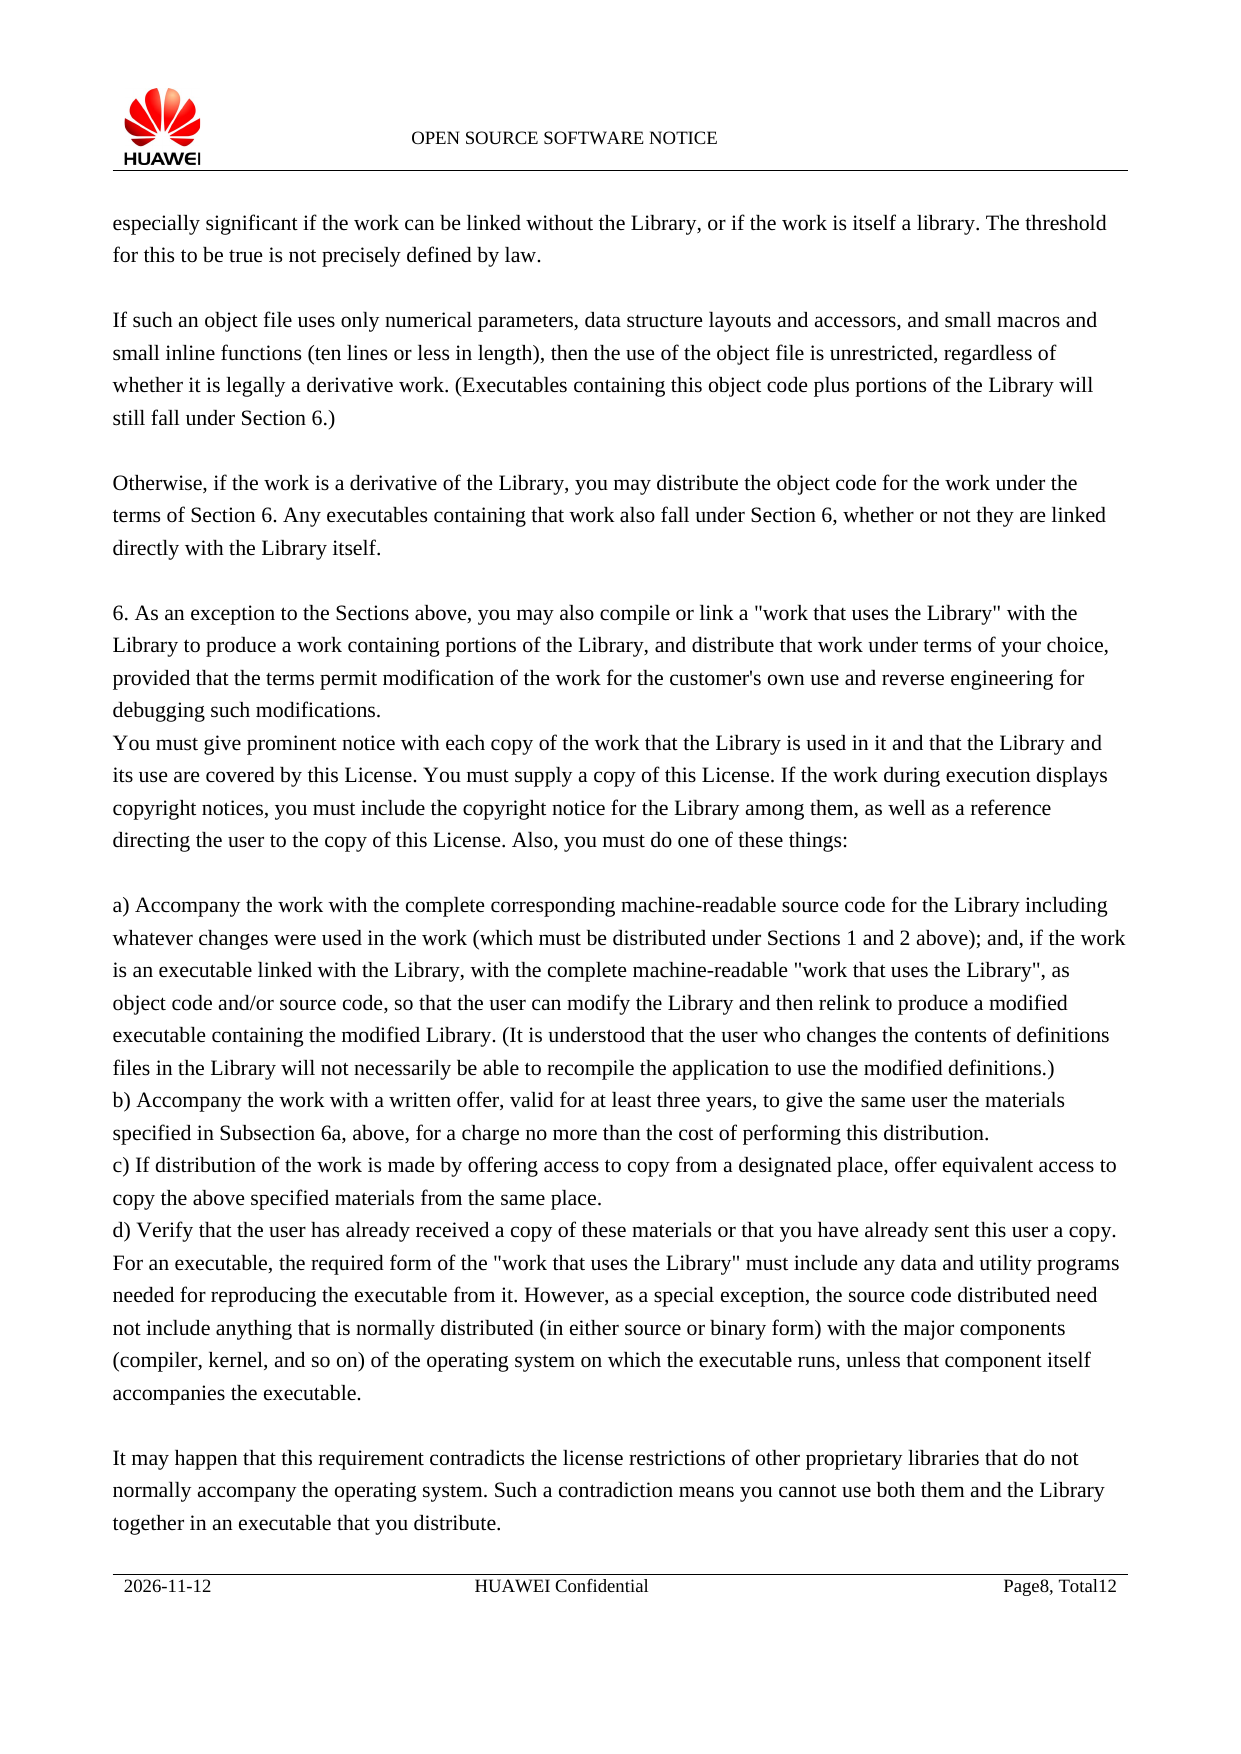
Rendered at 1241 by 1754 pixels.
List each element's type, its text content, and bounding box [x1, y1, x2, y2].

picture [124, 88, 201, 165]
